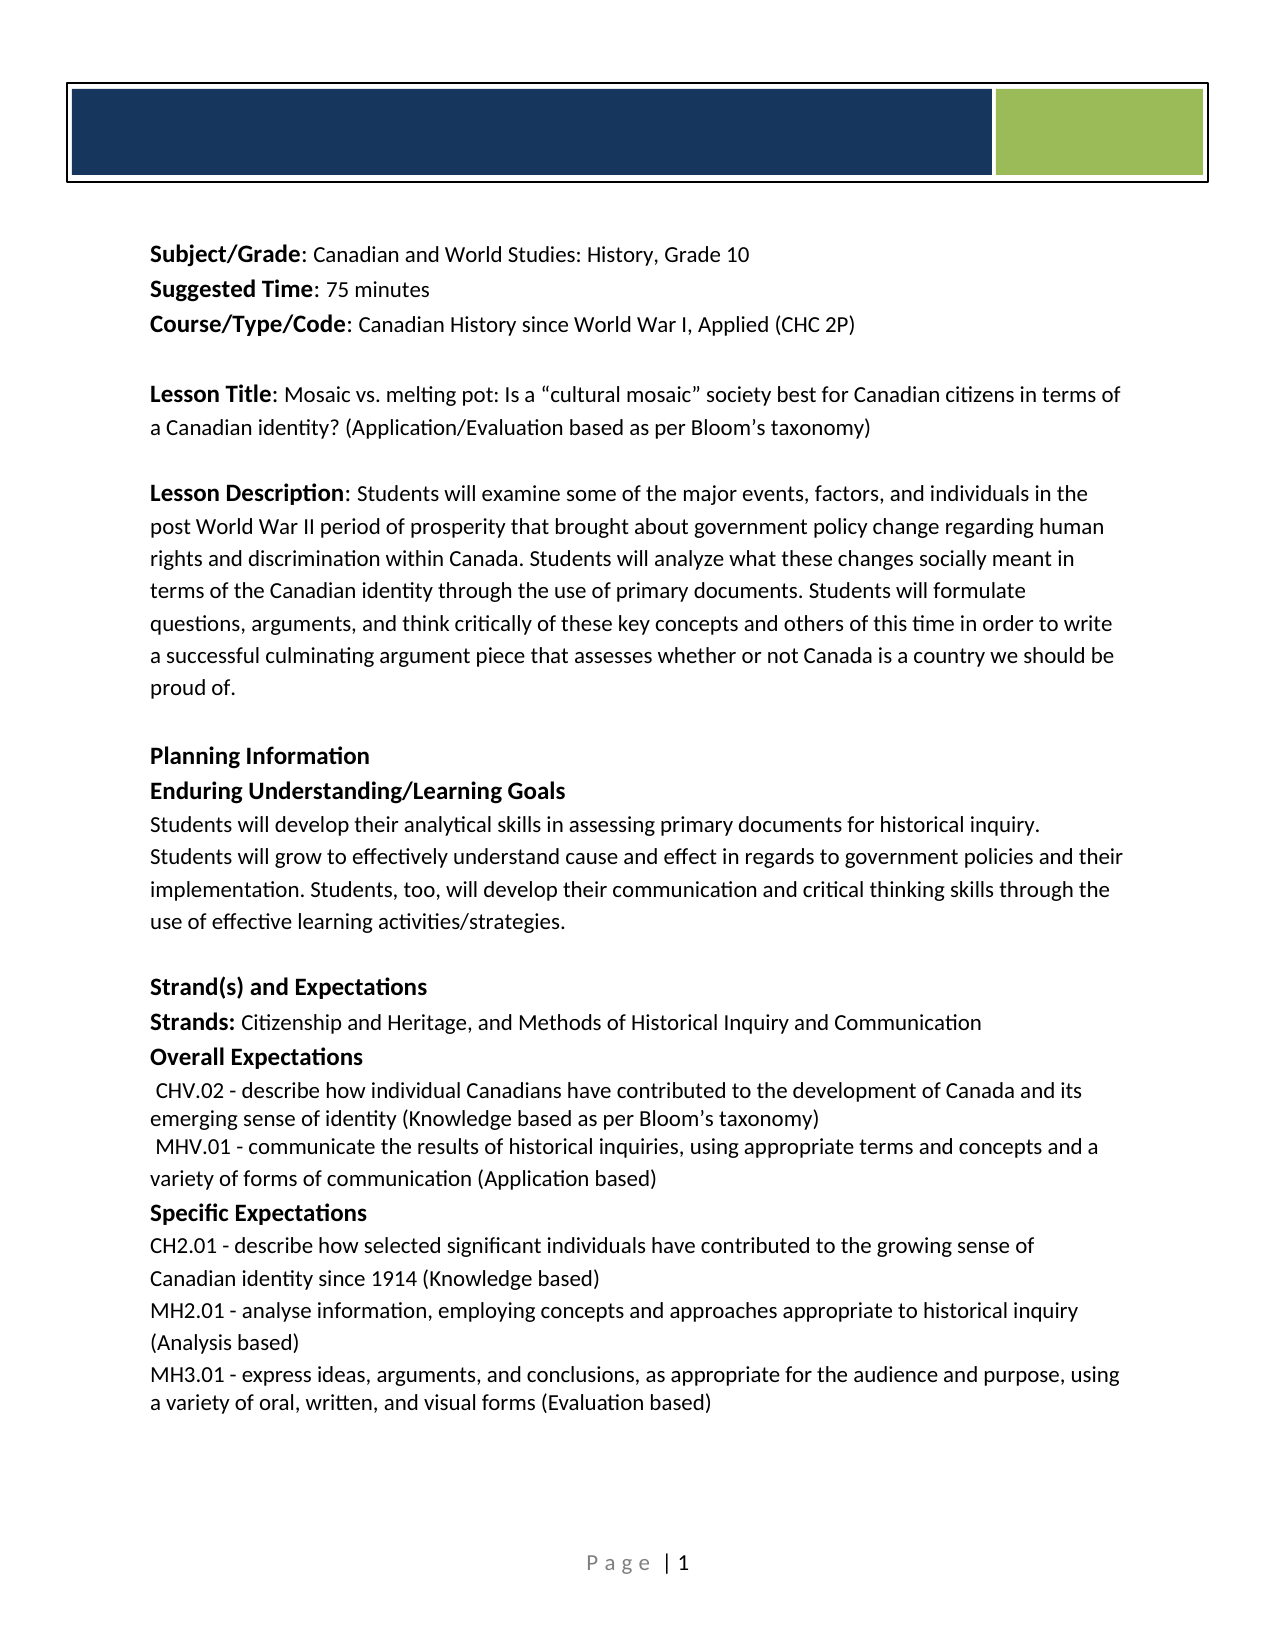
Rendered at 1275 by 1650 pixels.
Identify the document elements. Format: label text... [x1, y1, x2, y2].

text Strands: Citizenship and Heritage, and Methods of Historical Inquiry and Communication [150, 1006, 1125, 1037]
text Strand(s) and Expectations [150, 971, 1125, 1002]
text MHV.01 - communicate the results of historical inquiries, using appropriate terms and concepts and a variety of forms of communication (Application based) [150, 1132, 1125, 1192]
text Subject/Grade: Canadian and World Studies: History, Grade 10 [150, 238, 1125, 269]
text MH2.01 - analyse information, employing concepts and approaches appropriate to historical inquiry (Analysis based) [150, 1296, 1125, 1356]
text CH2.01 - describe how selected significant individuals have contributed to the growing sense of Canadian identity since 1914 (Knowledge based) [150, 1232, 1125, 1292]
text MH3.01 - express ideas, arguments, and conclusions, as appropriate for the audience and purpose, using a variety of oral, written, and visual forms (Evaluation based) [150, 1360, 1125, 1416]
text Course/Type/Code: Canadian History since World War I, Applied (CHC 2P) [150, 308, 1125, 339]
text Students will develop their analytical skills in assessing primary documents for historical inquiry. Students will grow to effectively understand cause and effect in regards to government policies and their implementation. Students, too, will develop their communication and critical thinking skills through the use of effective learning activities/strategies. [150, 810, 1125, 935]
text Enduring Understanding/Learning Goals [150, 775, 1125, 806]
text Planning Information [150, 740, 1125, 771]
text Suggested Time: 75 minutes [150, 273, 1125, 304]
text Overall Expectations [150, 1041, 1125, 1072]
text Lesson Title: Mosaic vs. melting pot: Is a “cultural mosaic” society best for Canadian citizens in terms of a Canadian identity? (Application/Evaluation based as per Bloom’s taxonomy) [150, 378, 1125, 441]
list CHV.02 - describe how individual Canadians have contributed to the development of Canada and its emerging sense of identity (Knowledge based as per Bloom’s taxonomy) [150, 1076, 1125, 1132]
text Lesson Description: Students will examine some of the major events, factors, and individuals in the post World War II period of prosperity that brought about government policy change regarding human rights and discrimination within Canada. Students will analyze what these changes socially meant in terms of the Canadian identity through the use of primary documents. Students will formulate questions, arguments, and think critically of these key concepts and others of this time in order to write a successful culminating argument piece that assesses whether or not Canada is a country we should be proud of. [150, 477, 1125, 701]
text Specific Expectations [150, 1197, 1125, 1227]
